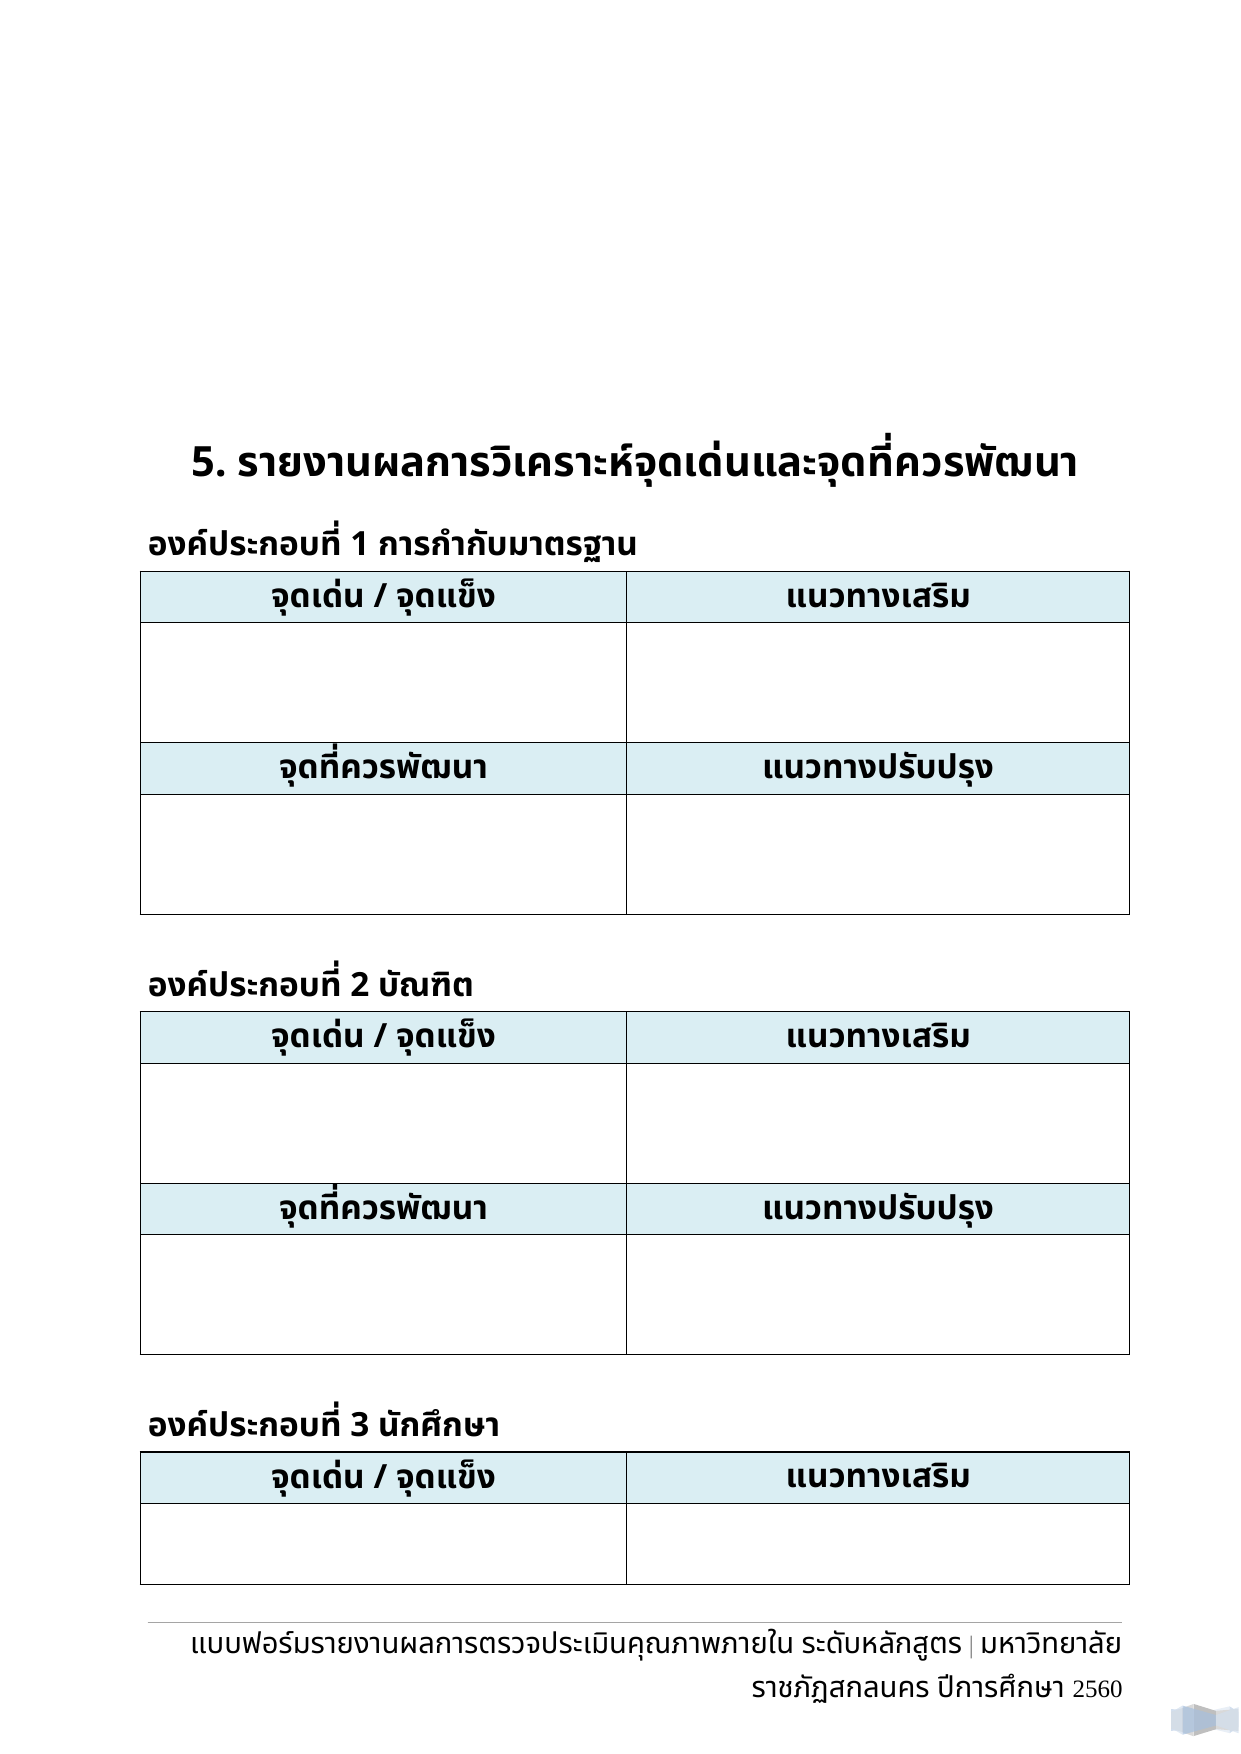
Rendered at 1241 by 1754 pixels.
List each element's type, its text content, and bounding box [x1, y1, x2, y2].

table_cell [141, 623, 626, 742]
table_cell แนวทางปรับปรุง [627, 1184, 1129, 1234]
text องค์ประกอบที่ 3 นักศึกษา [148, 1401, 1122, 1451]
table_cell [627, 1235, 1129, 1354]
table_header จุดเด่น / จุดแข็ง [141, 1453, 626, 1503]
text 5. รายงานผลการวิเคราะห์จุดเด่นและจุดที่ควรพัฒนา [148, 432, 1122, 495]
table_cell [141, 1235, 626, 1354]
table_cell [627, 623, 1129, 742]
table_header แนวทางเสริม [627, 1453, 1129, 1503]
table_header จุดเด่น / จุดแข็ง [141, 1012, 626, 1063]
table_cell [141, 1504, 626, 1583]
text องค์ประกอบที่ 1 การกำกับมาตรฐาน [148, 520, 1122, 571]
table_cell [627, 1064, 1129, 1183]
table_cell จุดที่ควรพัฒนา [141, 1184, 626, 1234]
text องค์ประกอบที่ 2 บัณฑิต [148, 960, 1122, 1011]
table_header จุดเด่น / จุดแข็ง [141, 572, 626, 622]
table_cell [141, 1064, 626, 1183]
table_header แนวทางเสริม [627, 572, 1129, 622]
table_cell จุดที่ควรพัฒนา [141, 743, 626, 794]
table_cell [141, 795, 626, 914]
table_header แนวทางเสริม [627, 1012, 1129, 1063]
table_cell แนวทางปรับปรุง [627, 743, 1129, 794]
table_cell [627, 795, 1129, 914]
table_cell [627, 1504, 1129, 1583]
